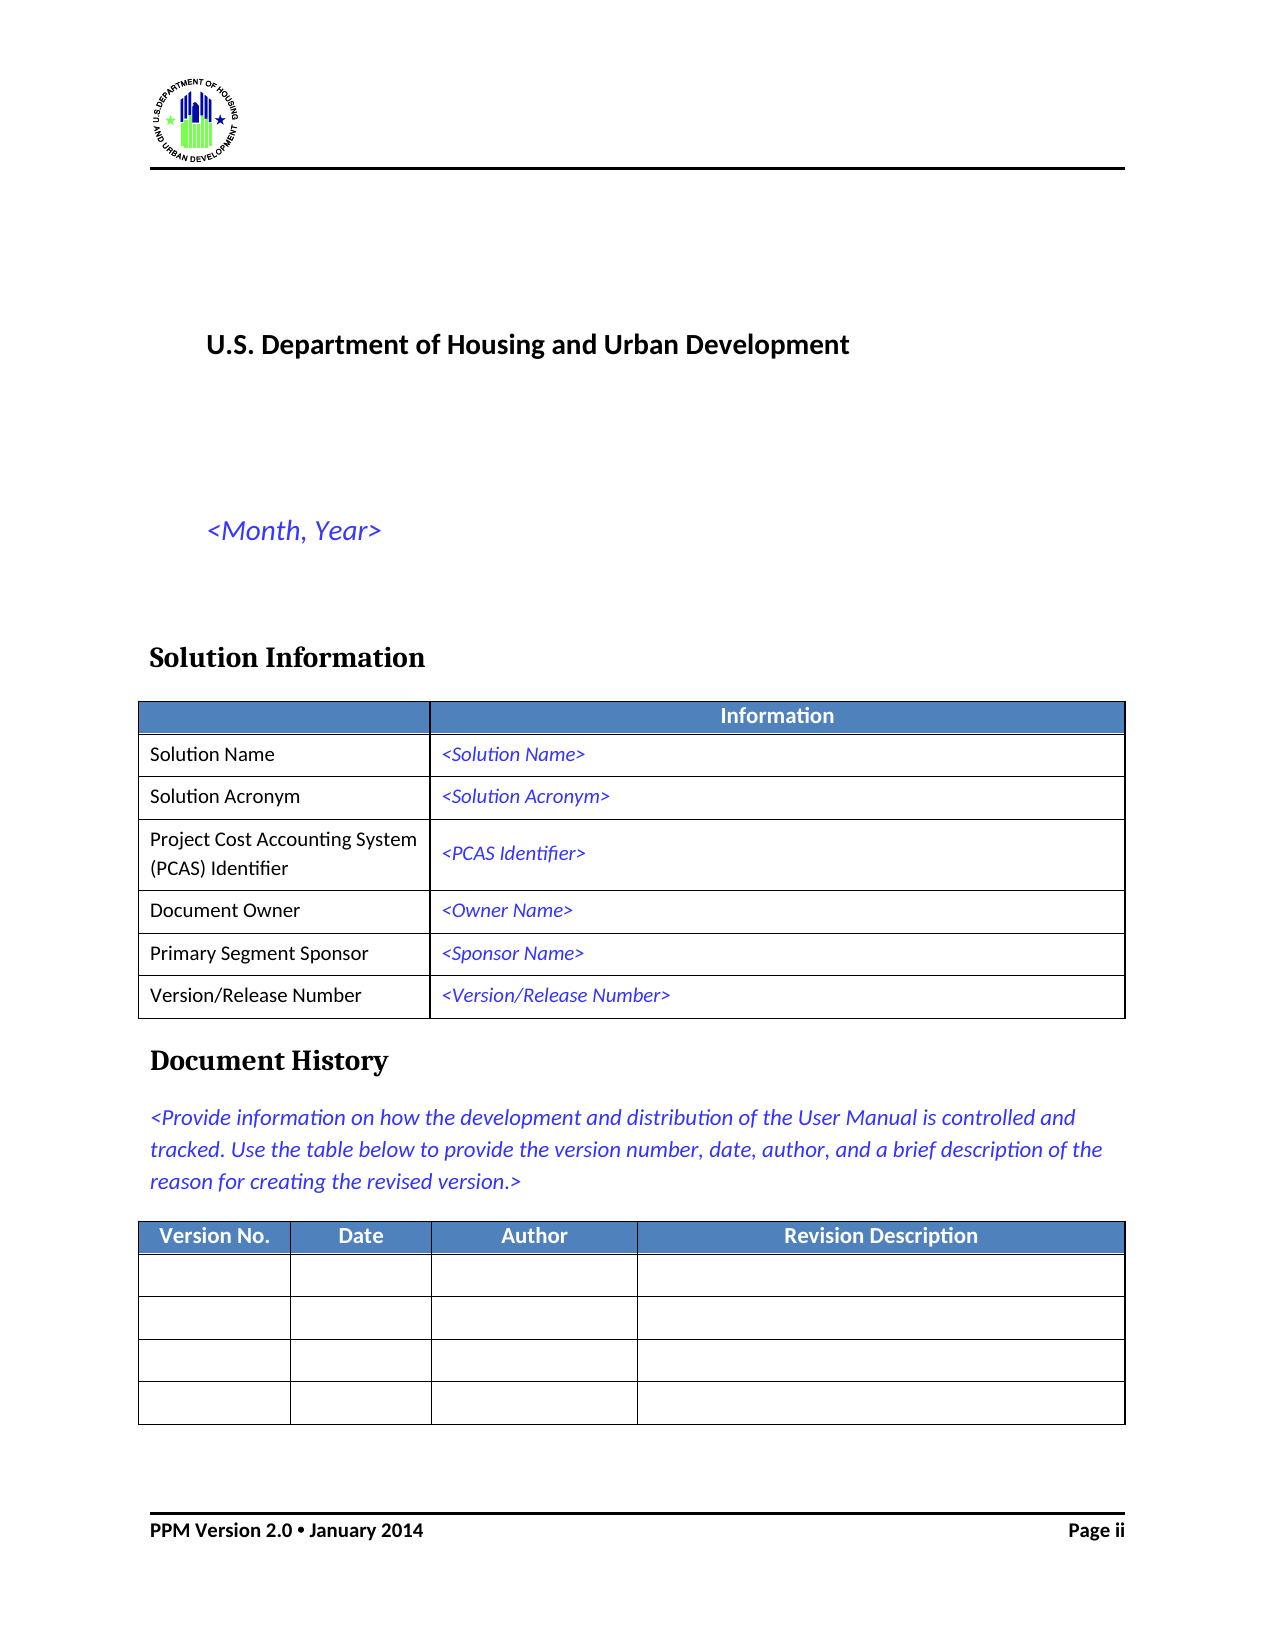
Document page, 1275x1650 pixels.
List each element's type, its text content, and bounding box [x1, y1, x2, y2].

table_cell <Sponsor Name> [431, 934, 1124, 975]
table_cell [638, 1382, 1124, 1423]
table_cell [291, 1382, 431, 1423]
table_header Revision Description [638, 1222, 1124, 1253]
table_cell [291, 1255, 431, 1296]
table_cell <PCAS Identifier> [431, 820, 1124, 890]
table_cell Solution Name [139, 735, 429, 776]
text Solution Information [150, 641, 1125, 675]
table_header Author [432, 1222, 637, 1253]
table_cell [638, 1255, 1124, 1296]
table_cell <Version/Release Number> [431, 976, 1124, 1018]
text <Month, Year> [206, 512, 1125, 547]
table_cell [432, 1340, 637, 1381]
table_header Date [291, 1222, 431, 1253]
table_cell [291, 1297, 431, 1338]
table_cell [638, 1340, 1124, 1381]
table_cell [432, 1255, 637, 1296]
table_cell <Solution Acronym> [431, 777, 1124, 818]
table_cell <Owner Name> [431, 891, 1124, 933]
table_cell [139, 1255, 290, 1296]
text Document History [150, 1044, 1125, 1077]
table_cell Primary Segment Sponsor [139, 934, 429, 975]
table_header Version No. [139, 1222, 290, 1253]
table_header [139, 702, 429, 733]
table_cell Solution Acronym [139, 777, 429, 818]
table_cell [638, 1297, 1124, 1338]
text U.S. Department of Housing and Urban Development [206, 326, 1125, 362]
table_cell [139, 1382, 290, 1423]
table_cell Version/Release Number [139, 976, 429, 1018]
table_cell Project Cost Accounting System (PCAS) Identifier [139, 820, 429, 890]
table_cell [139, 1340, 290, 1381]
table_cell [139, 1297, 290, 1338]
table_cell [432, 1382, 637, 1423]
text <Provide information on how the development and distribution of the User Manual is controlled and tracked. Use the table below to provide the version number, date, author, and a brief description of the reason for creating the revised version.> [150, 1103, 1125, 1196]
table_header Information [431, 702, 1124, 733]
table_cell [432, 1297, 637, 1338]
table_cell [291, 1340, 431, 1381]
table_cell <Solution Name> [431, 735, 1124, 776]
table_cell Document Owner [139, 891, 429, 933]
